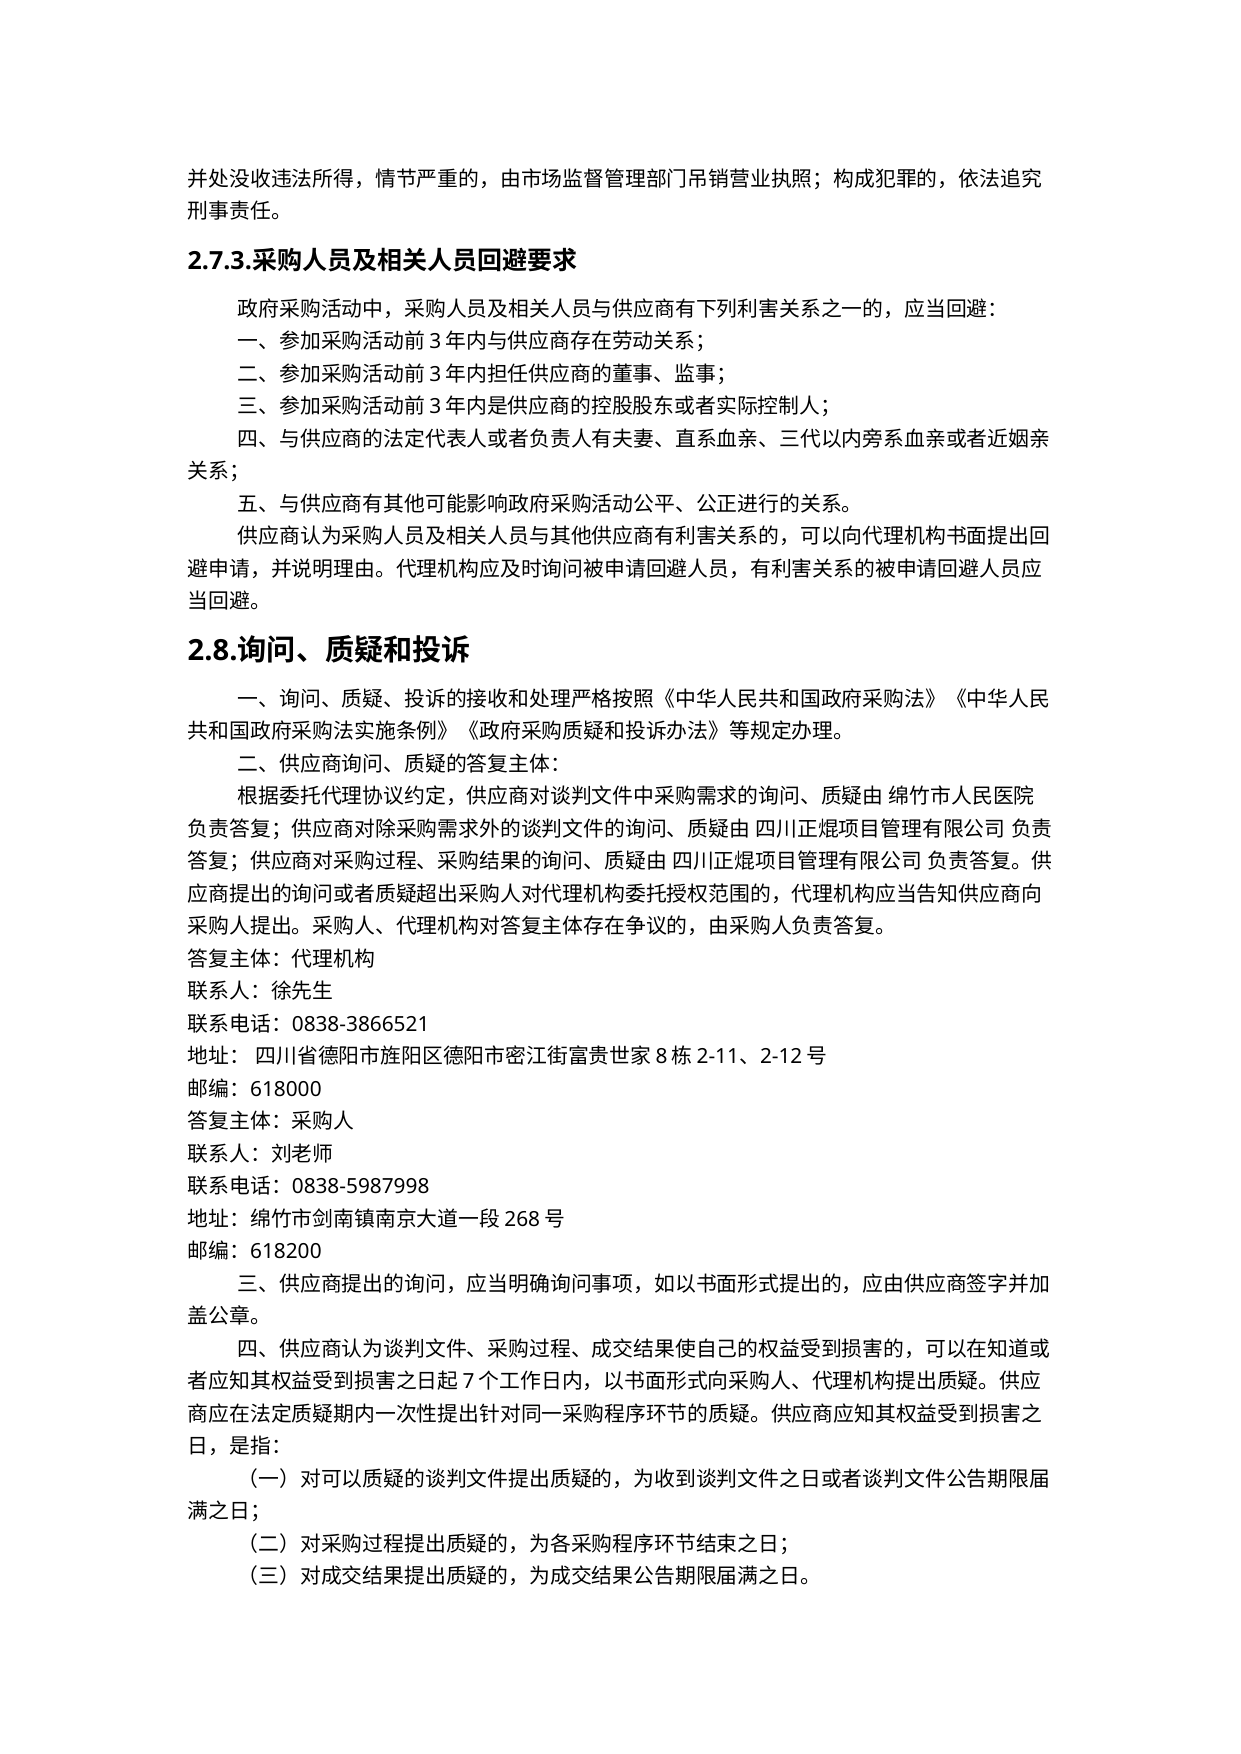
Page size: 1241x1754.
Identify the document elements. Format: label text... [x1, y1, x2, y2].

text （三）对成交结果提出质疑的，为成交结果公告期限届满之日。 [187, 1559, 1053, 1592]
text 联系电话：0838-5987998 [187, 1169, 1053, 1202]
text 政府采购活动中，采购人员及相关人员与供应商有下列利害关系之一的，应当回避： [187, 292, 1053, 324]
text 答复主体：采购人 [187, 1104, 1053, 1137]
text 联系人：刘老师 [187, 1137, 1053, 1169]
text 联系电话：0838-3866521 [187, 1007, 1053, 1039]
text 三、参加采购活动前3年内是供应商的控股股东或者实际控制人； [187, 389, 1053, 422]
text 二、参加采购活动前3年内担任供应商的董事、监事； [187, 357, 1053, 389]
text 供应商认为采购人员及相关人员与其他供应商有利害关系的，可以向代理机构书面提出回避申请，并说明理由。代理机构应及时询问被申请回避人员，有利害关系的被申请回避人员应当回避。 [187, 519, 1053, 617]
text （一）对可以质疑的谈判文件提出质疑的，为收到谈判文件之日或者谈判文件公告期限届满之日； [187, 1462, 1053, 1527]
text 四、与供应商的法定代表人或者负责人有夫妻、直系血亲、三代以内旁系血亲或者近姻亲关系； [187, 422, 1053, 487]
text 地址：绵竹市剑南镇南京大道一段268号 [187, 1202, 1053, 1234]
text 三、供应商提出的询问，应当明确询问事项，如以书面形式提出的，应由供应商签字并加盖公章。 [187, 1267, 1053, 1332]
text 一、参加采购活动前3年内与供应商存在劳动关系； [187, 324, 1053, 357]
text 一、询问、质疑、投诉的接收和处理严格按照《中华人民共和国政府采购法》《中华人民共和国政府采购法实施条例》《政府采购质疑和投诉办法》等规定办理。 [187, 682, 1053, 747]
text （二）对采购过程提出质疑的，为各采购程序环节结束之日； [187, 1527, 1053, 1559]
text 二、供应商询问、质疑的答复主体： [187, 747, 1053, 779]
text 四、供应商认为谈判文件、采购过程、成交结果使自己的权益受到损害的，可以在知道或者应知其权益受到损害之日起7个工作日内，以书面形式向采购人、代理机构提出质疑。供应商应在法定质疑期内一次性提出针对同一采购程序环节的质疑。供应商应知其权益受到损害之日，是指： [187, 1332, 1053, 1462]
text 联系人：徐先生 [187, 974, 1053, 1007]
text 2.8.询问、质疑和投诉 [187, 617, 1053, 682]
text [187, 162, 1053, 227]
text 地址： 四川省德阳市旌阳区德阳市密江街富贵世家8栋2-11、2-12号 [187, 1039, 1053, 1072]
text 2.7.3.采购人员及相关人员回避要求 [187, 227, 1053, 292]
text 邮编：618000 [187, 1072, 1053, 1104]
text 邮编：618200 [187, 1234, 1053, 1267]
text 答复主体：代理机构 [187, 942, 1053, 974]
text 根据委托代理协议约定，供应商对谈判文件中采购需求的询问、质疑由 绵竹市人民医院 负责答复；供应商对除采购需求外的谈判文件的询问、质疑由 四川正焜项目管理有限公司 负责答复；供应商对采购过程、采购结果的询问、质疑由 四川正焜项目管理有限公司 负责答复。供应商提出的询问或者质疑超出采购人对代理机构委托授权范围的，代理机构应当告知供应商向采购人提出。采购人、代理机构对答复主体存在争议的，由采购人负责答复。 [187, 779, 1053, 942]
text 五、与供应商有其他可能影响政府采购活动公平、公正进行的关系。 [187, 487, 1053, 519]
